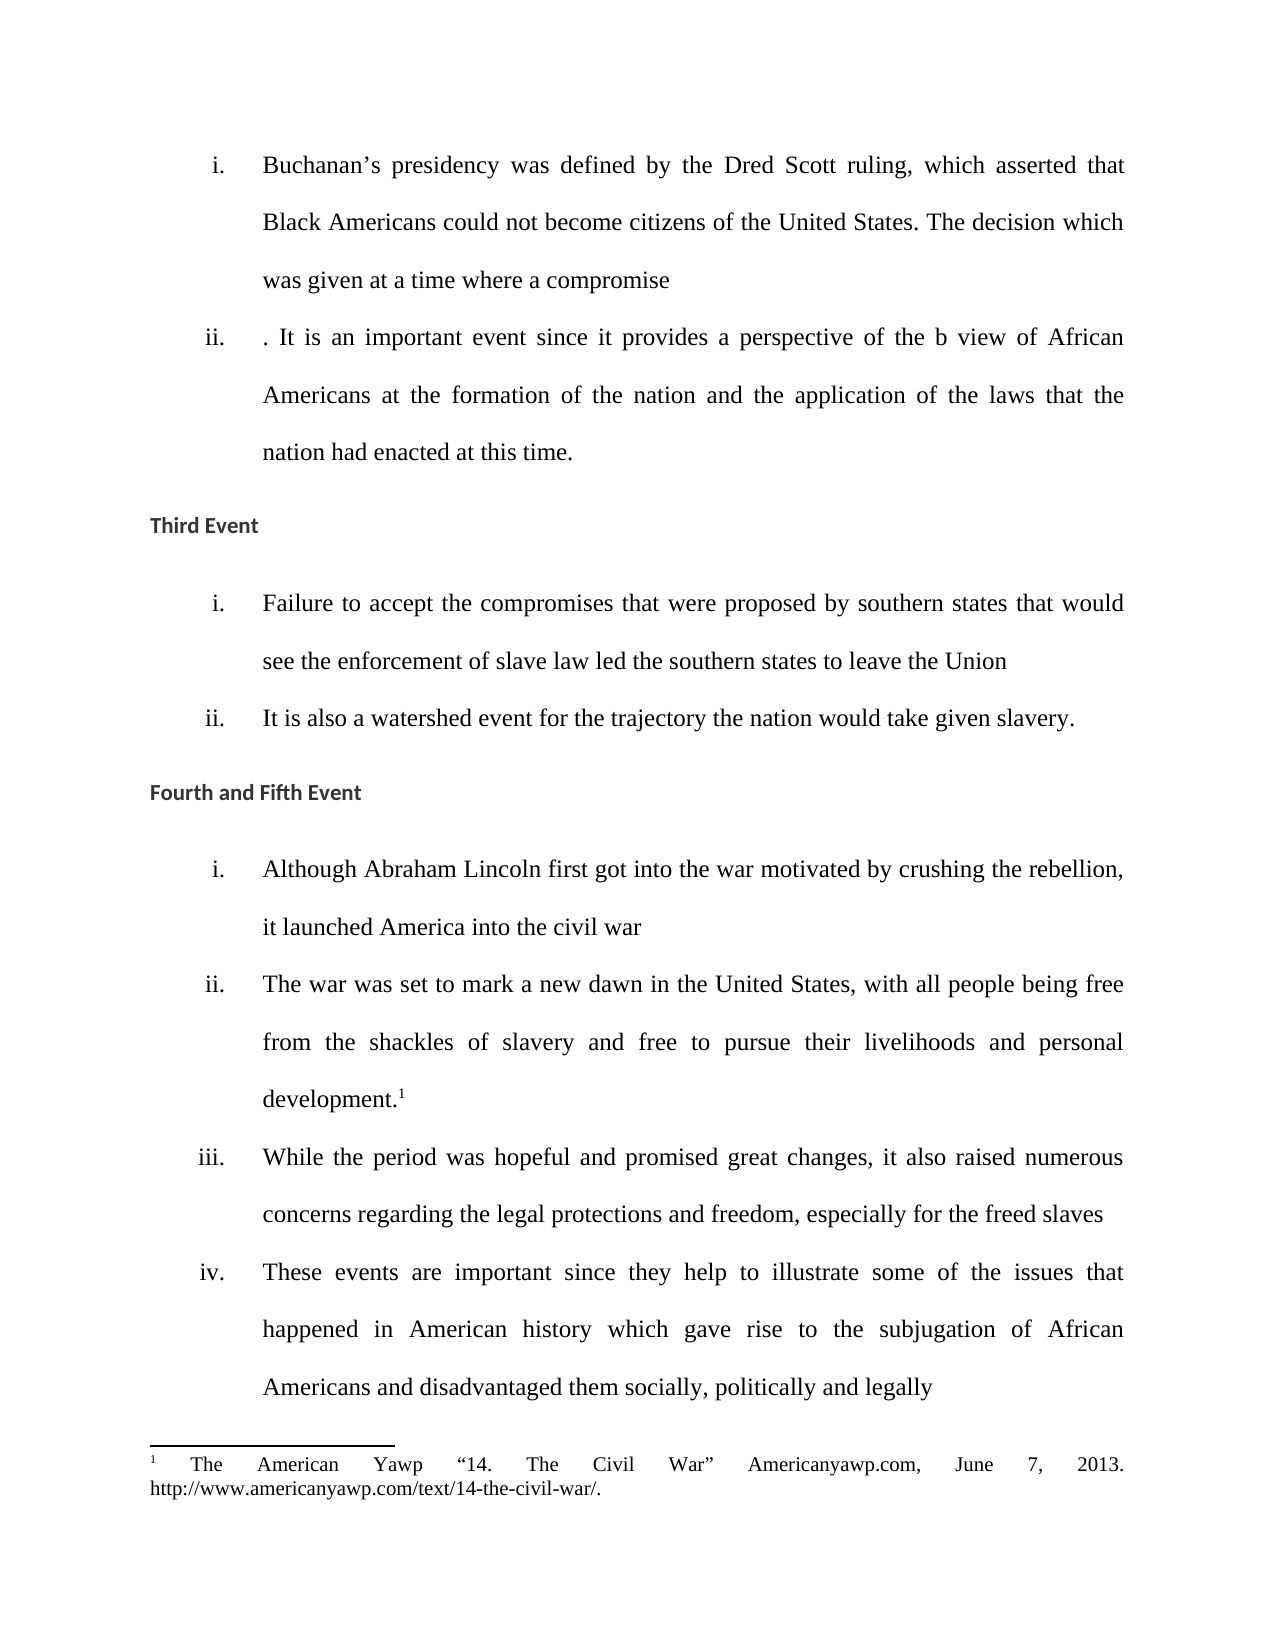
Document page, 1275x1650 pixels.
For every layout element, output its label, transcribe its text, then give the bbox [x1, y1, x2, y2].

list Although Abraham Lincoln first got into the war motivated by crushing the rebellion, it launched America into the civil war [225, 854, 1125, 941]
list Failure to accept the compromises that were proposed by southern states that would see the enforcement of slave law led the southern states to leave the Union [225, 588, 1125, 675]
list Buchanan’s presidency was defined by the Dred Scott ruling, which asserted that Black Americans could not become citizens of the United States. The decision which was given at a time where a compromise [225, 150, 1125, 294]
text Third Event [150, 512, 1125, 540]
list It is also a watershed event for the trajectory the nation would take given slavery. [225, 703, 1125, 732]
list These events are important since they help to illustrate some of the issues that happened in American history which gave rise to the subjugation of African Americans and disadvantaged them socially, politically and legally [225, 1257, 1125, 1401]
list . It is an important event since it provides a perspective of the b view of African Americans at the formation of the nation and the application of the laws that the nation had enacted at this time. [225, 322, 1125, 466]
text Fourth and Fifth Event [150, 778, 1125, 806]
list The war was set to mark a new dawn in the United States, with all people being free from the shackles of slavery and free to pursue their livelihoods and personal development. [225, 969, 1125, 1113]
list While the period was hopeful and promised great changes, it also raised numerous concerns regarding the legal protections and freedom, especially for the freed slaves [225, 1142, 1125, 1228]
